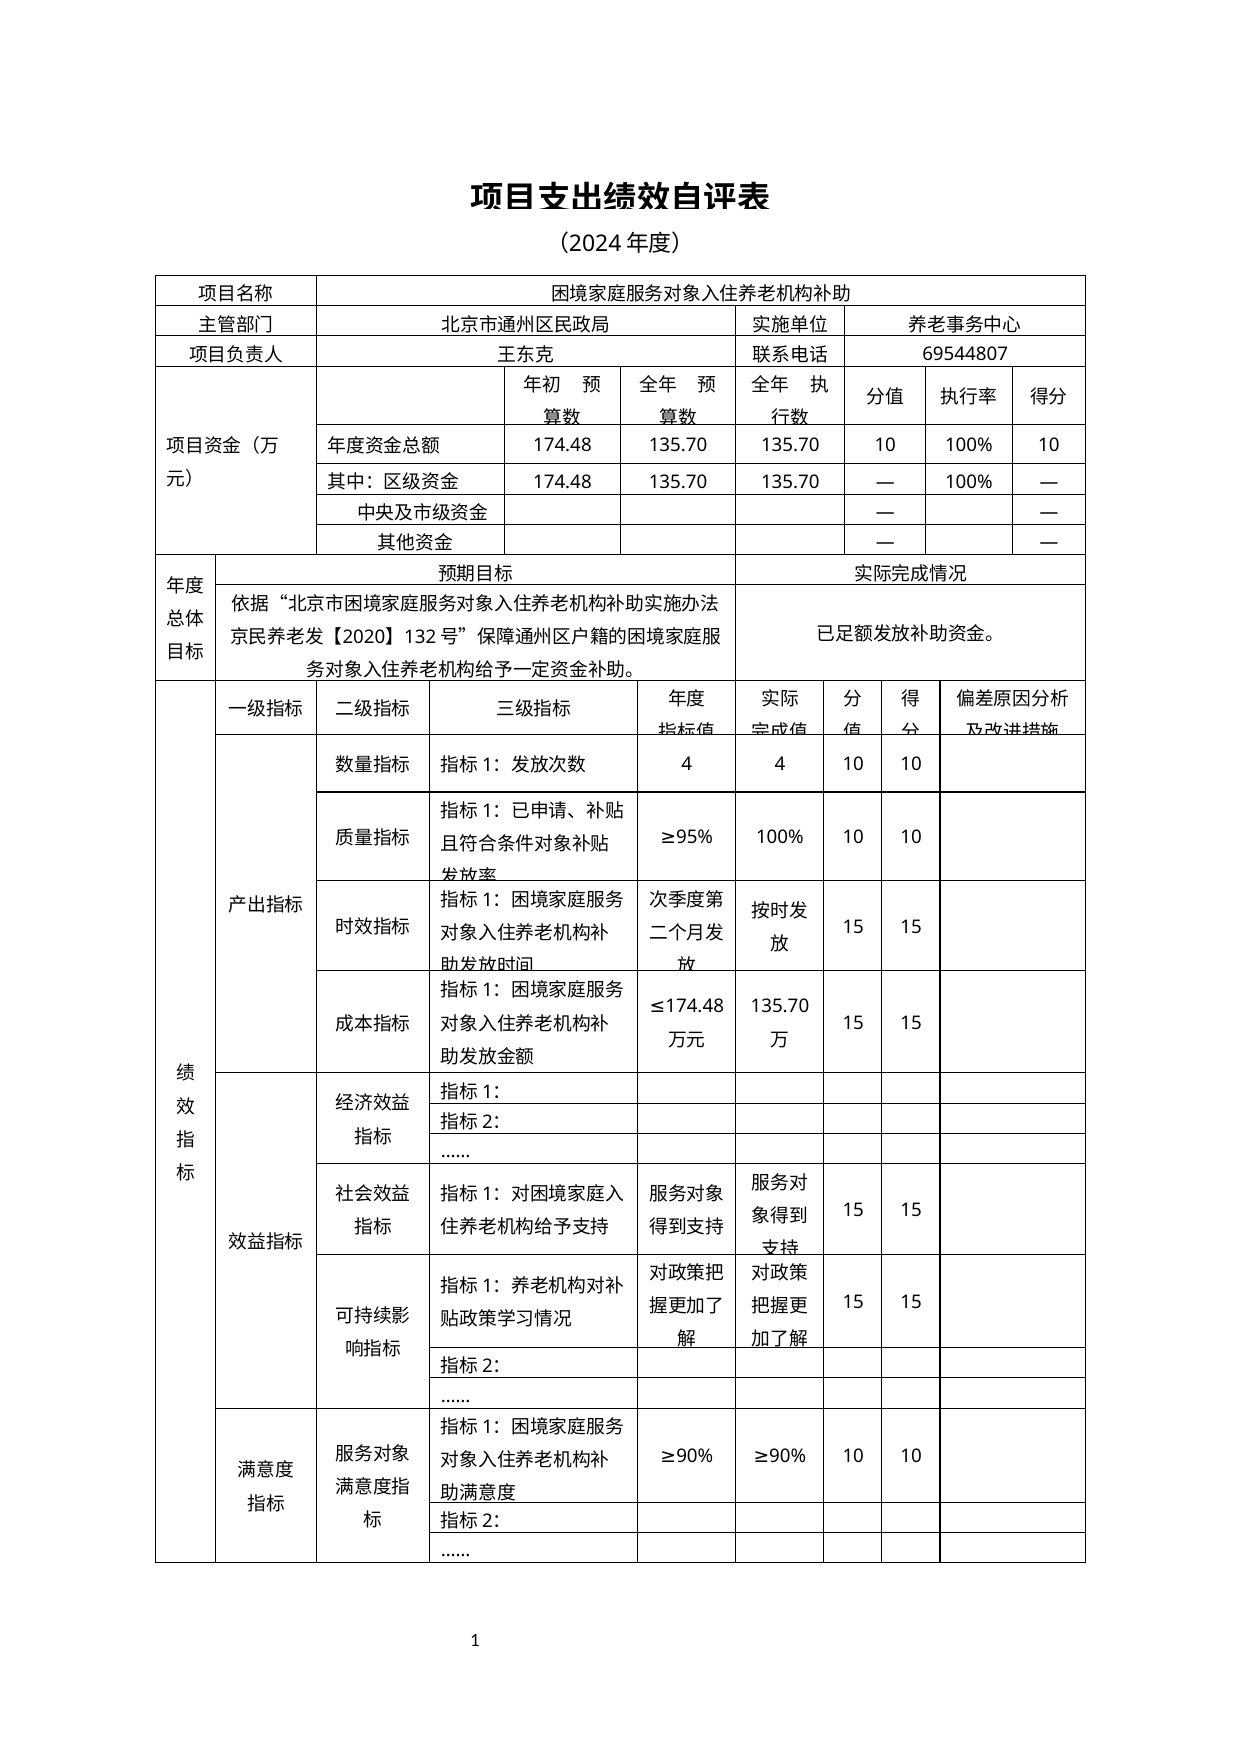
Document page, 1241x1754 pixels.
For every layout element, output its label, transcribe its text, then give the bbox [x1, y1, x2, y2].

table_cell [824, 1378, 881, 1407]
table_cell 指标2： [430, 1348, 637, 1377]
table_cell …… [430, 1134, 637, 1163]
table_cell …… [430, 1533, 637, 1562]
table_cell 经济效益 指标 [317, 1073, 429, 1163]
table_cell [736, 1134, 823, 1163]
table_cell 中央及市级资金 [317, 495, 504, 524]
table_cell 按时发放 [736, 881, 823, 970]
table_cell 10 [882, 735, 939, 791]
table_cell 北京市通州区民政局 [317, 306, 735, 335]
table_cell [621, 525, 735, 554]
table_cell 王东克 [317, 336, 735, 366]
table_cell …… [430, 1378, 637, 1407]
table_cell 指标1：对困境家庭入住养老机构给予支持 [430, 1164, 637, 1253]
table_cell 4 [736, 735, 823, 791]
table_cell 对政策把握更加了解 [736, 1255, 823, 1347]
table_cell 15 [882, 1255, 939, 1347]
table_cell 执行率 [926, 367, 1012, 424]
table_cell [736, 1378, 823, 1407]
table_cell 全年 预算数 [621, 367, 735, 424]
table_cell [882, 1104, 939, 1133]
table_cell ≥95% [638, 793, 735, 880]
table_cell [941, 971, 1085, 1072]
table_cell [882, 1073, 939, 1103]
table_cell 69544807 [845, 336, 1085, 366]
table_cell [941, 1134, 1085, 1163]
table_cell [824, 1073, 881, 1103]
table_cell 项目负责人 [156, 336, 316, 366]
table_cell [941, 1348, 1085, 1377]
table_cell 依据“北京市困境家庭服务对象入住养老机构补助实施办法京民养老发【2020】132号”保障通州区户籍的困境家庭服务对象入住养老机构给予一定资金补助。 [216, 585, 735, 680]
table_cell 质量指标 [317, 793, 429, 880]
table_cell 135.70 [736, 464, 844, 493]
table_cell [882, 1503, 939, 1532]
table_cell [941, 1409, 1085, 1502]
table_cell 绩 效 指 标 [156, 681, 215, 1562]
table_cell 偏差原因分析及改进措施 [941, 681, 1085, 733]
table_cell 指标1：发放次数 [430, 735, 637, 791]
table_cell [824, 1104, 881, 1133]
table_cell 135.70 [621, 464, 735, 493]
table_cell 年度 指标值 [638, 681, 735, 733]
table_cell 全年 执行数 [736, 367, 844, 424]
table_cell 联系电话 [736, 336, 844, 366]
table_cell 指标1：养老机构对补贴政策学习情况 [430, 1255, 637, 1347]
table_cell 次季度第二个月发放 [638, 881, 735, 970]
table_cell 对政策把握更加了解 [638, 1255, 735, 1347]
table_cell 10 [882, 1409, 939, 1502]
table_cell [638, 1378, 735, 1407]
table_cell 15 [824, 1255, 881, 1347]
table_cell [882, 1348, 939, 1377]
table_cell [736, 1503, 823, 1532]
table_cell 分值 [824, 681, 881, 733]
table_cell 实际完成情况 [736, 555, 1085, 584]
table_cell 10 [824, 1409, 881, 1502]
table_cell 135.70 万 [736, 971, 823, 1072]
table_cell [638, 1533, 735, 1562]
table_cell 时效指标 [317, 881, 429, 970]
table_cell [638, 1104, 735, 1133]
table_cell [621, 495, 735, 524]
table_cell 效益指标 [216, 1073, 316, 1407]
table_cell 预期目标 [216, 555, 735, 584]
table_cell [926, 495, 1012, 524]
table_cell [317, 367, 504, 424]
table_cell 数量指标 [317, 735, 429, 791]
table_cell — [1013, 464, 1085, 493]
table_cell [505, 525, 620, 554]
table_cell 年度资金总额 [317, 425, 504, 463]
table_cell [824, 1134, 881, 1163]
table_cell 指标1： [430, 1073, 637, 1103]
table_cell 年初 预算数 [505, 367, 620, 424]
table_cell 15 [882, 881, 939, 970]
table_cell [941, 881, 1085, 970]
table_cell — [1013, 495, 1085, 524]
table_cell [638, 1348, 735, 1377]
table_cell [824, 1503, 881, 1532]
table_cell 100% [926, 464, 1012, 493]
table_cell 指标2： [430, 1104, 637, 1133]
table_cell 养老事务中心 [845, 306, 1085, 335]
table_cell 10 [824, 793, 881, 880]
table_cell [941, 793, 1085, 880]
table_cell 服务对象得到支持 [736, 1164, 823, 1253]
table_cell 产出指标 [216, 735, 316, 1072]
table_cell 其他资金 [317, 525, 504, 554]
table_cell [824, 1533, 881, 1562]
table_cell 得分 [882, 681, 939, 733]
table_cell 指标2： [430, 1503, 637, 1532]
table_cell 可持续影响指标 [317, 1255, 429, 1407]
table_cell [736, 1073, 823, 1103]
table_cell 分值 [845, 367, 925, 424]
table_cell 困境家庭服务对象入住养老机构补助 [317, 276, 1085, 305]
table_cell 4 [638, 735, 735, 791]
table_cell ≥90% [638, 1409, 735, 1502]
table_cell ≥90% [736, 1409, 823, 1502]
table_cell [736, 525, 844, 554]
table_cell [882, 1533, 939, 1562]
table_cell 服务对象满意度指标 [317, 1409, 429, 1562]
table_cell 10 [845, 425, 925, 463]
table_cell 100% [736, 793, 823, 880]
table_cell [824, 1348, 881, 1377]
table_cell 15 [882, 971, 939, 1072]
table_cell 135.70 [736, 425, 844, 463]
table_cell 15 [882, 1164, 939, 1253]
table_cell [941, 1533, 1085, 1562]
table_cell 135.70 [621, 425, 735, 463]
table_cell [638, 1503, 735, 1532]
table_cell 100% [926, 425, 1012, 463]
table_cell （2024年度） [155, 208, 1085, 275]
table_cell — [1013, 525, 1085, 554]
table_cell 其中：区级资金 [317, 464, 504, 493]
table_cell [638, 1134, 735, 1163]
table_cell 得分 [1013, 367, 1085, 424]
table_cell [736, 1104, 823, 1133]
table_cell [941, 735, 1085, 791]
table_cell [926, 525, 1012, 554]
table_cell 指标1：困境家庭服务对象入住养老机构补助发放金额 [430, 971, 637, 1072]
table_cell 指标1：困境家庭服务对象入住养老机构补助发放时间 [430, 881, 637, 970]
table_cell 15 [824, 1164, 881, 1253]
table_cell 服务对象得到支持 [638, 1164, 735, 1253]
table_cell 年度总体目标 [156, 555, 215, 680]
table_cell [941, 1073, 1085, 1103]
table_cell 15 [824, 881, 881, 970]
table_cell 已足额发放补助资金。 [736, 585, 1085, 680]
table_cell 项目资金（万元） [156, 367, 316, 554]
table_cell [736, 1533, 823, 1562]
table_cell [941, 1104, 1085, 1133]
table_cell [882, 1378, 939, 1407]
table_cell — [845, 464, 925, 493]
table_cell [941, 1378, 1085, 1407]
table_cell — [845, 525, 925, 554]
table_cell [505, 495, 620, 524]
table_cell 主管部门 [156, 306, 316, 335]
table_cell 174.48 [505, 425, 620, 463]
table_cell 174.48 [505, 464, 620, 493]
table_cell [941, 1255, 1085, 1347]
table_cell [638, 1073, 735, 1103]
table_cell — [845, 495, 925, 524]
table_cell 实际 完成值 [736, 681, 823, 733]
table_cell 实施单位 [736, 306, 844, 335]
table_cell [941, 1164, 1085, 1253]
table_cell 成本指标 [317, 971, 429, 1072]
table_cell 10 [1013, 425, 1085, 463]
table_header 项目支出绩效自评表 [155, 163, 1085, 208]
table_cell 一级指标 [216, 681, 316, 733]
table_cell 社会效益 指标 [317, 1164, 429, 1253]
table_cell ≤174.48万元 [638, 971, 735, 1072]
table_cell 满意度 指标 [216, 1409, 316, 1562]
table_cell 二级指标 [317, 681, 429, 733]
table_cell 10 [824, 735, 881, 791]
table_cell 15 [824, 971, 881, 1072]
table_cell [941, 1503, 1085, 1532]
table_cell 项目名称 [156, 276, 316, 305]
table_cell 10 [882, 793, 939, 880]
table_cell 指标1：困境家庭服务对象入住养老机构补助满意度 [430, 1409, 637, 1502]
table_cell [736, 1348, 823, 1377]
table_cell 三级指标 [430, 681, 637, 733]
table_cell [736, 495, 844, 524]
table_cell 指标1：已申请、补贴且符合条件对象补贴发放率 [430, 793, 637, 880]
table_cell [882, 1134, 939, 1163]
